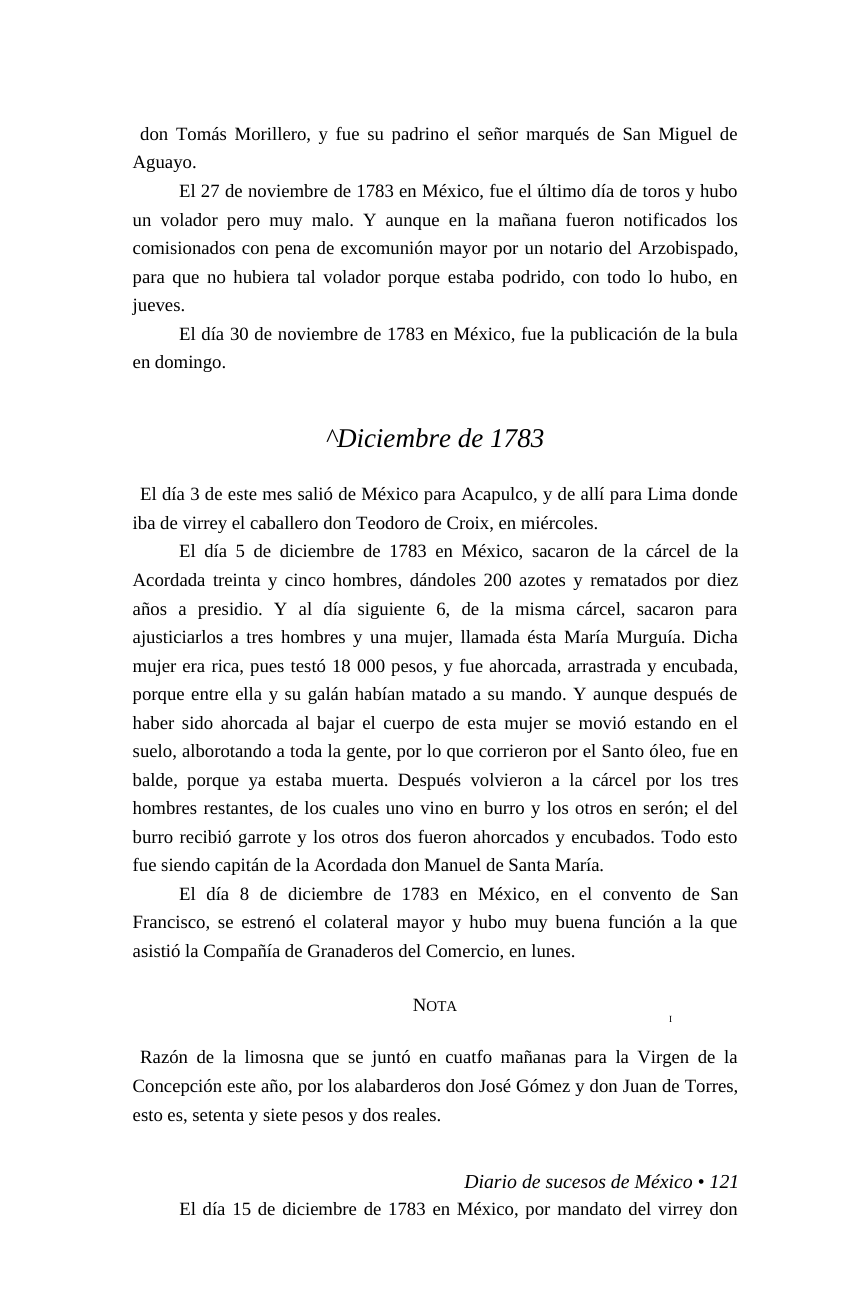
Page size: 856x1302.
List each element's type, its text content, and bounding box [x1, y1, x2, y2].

text El día 30 de noviembre de 1783 en México, fue la publicación de la bula en domingo. [132, 317, 739, 374]
text Nota [132, 996, 737, 1015]
text El día 3 de este mes salió de México para Acapulco, y de allí para Lima donde iba de virrey el caballero don Teodoro de Croix, en miércoles. [132, 478, 739, 535]
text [132, 1192, 739, 1221]
text El día 5 de diciembre de 1783 en México, sacaron de la cárcel de la Acordada treinta y cinco hombres, dándoles 200 azotes y rematados por diez años a presidio. Y al día siguiente 6, de la misma cárcel, sacaron para ajusticiarlos a tres hombres y una mujer, llamada ésta María Murguía. Dicha mujer era rica, pues testó 18 000 pesos, y fue ahorcada, arrastrada y encubada, porque entre ella y su galán habían matado a su mando. Y aunque después de haber sido ahorcada al bajar el cuerpo de esta mujer se movió estando en el suelo, alborotando a toda la gente, por lo que corrieron por el Santo óleo, fue en balde, porque ya estaba muerta. Después volvieron a la cárcel por los tres hombres restantes, de los cuales uno vino en burro y los otros en serón; el del burro recibió garrote y los otros dos fueron ahorcados y encubados. Todo esto fue siendo capitán de la Acordada don Manuel de Santa María. [132, 535, 739, 878]
text Diario de sucesos de México • 121 [132, 1172, 739, 1192]
text ^Diciembre de 1783 [132, 426, 737, 453]
text El día 8 de diciembre de 1783 en México, en el convento de San Francisco, se estrenó el colateral mayor y hubo muy buena función a la que asistió la Compañía de Granaderos del Comercio, en lunes. [132, 878, 739, 963]
text El 27 de noviembre de 1783 en México, fue el último día de toros y hubo un volador pero muy malo. Y aunque en la mañana fueron notificados los comisionados con pena de excomunión mayor por un notario del Arzobispado, para que no hubiera tal volador porque estaba podrido, con todo lo hubo, en jueves. [132, 175, 739, 317]
text don Tomás Morillero, y fue su padrino el señor marqués de San Miguel de Aguayo. [132, 118, 739, 175]
text Razón de la limosna que se juntó en cuatfo mañanas para la Virgen de la Concepción este año, por los alabarderos don José Gómez y don Juan de Torres, esto es, setenta y siete pesos y dos reales. [132, 1041, 739, 1127]
